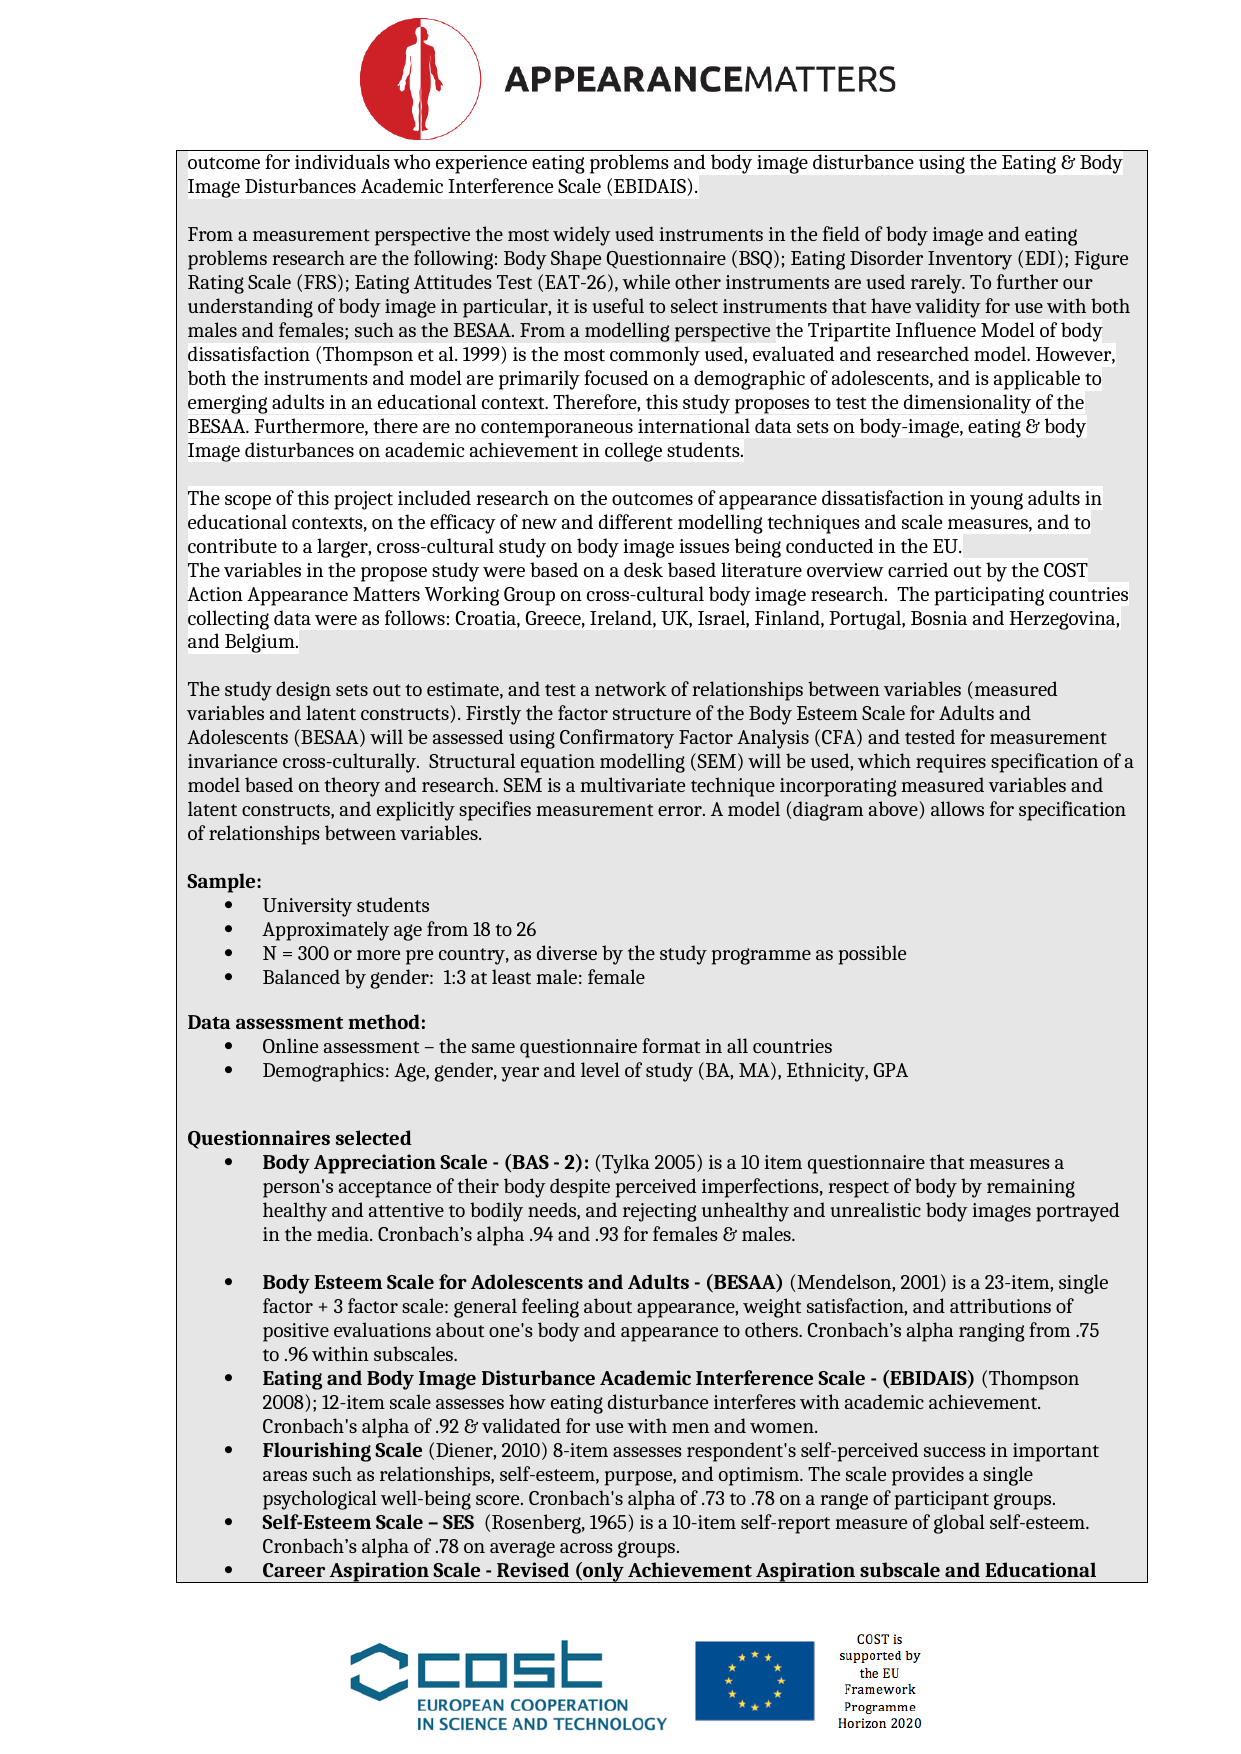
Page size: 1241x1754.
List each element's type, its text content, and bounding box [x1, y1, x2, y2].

picture [354, 12, 903, 147]
picture [336, 1624, 923, 1740]
